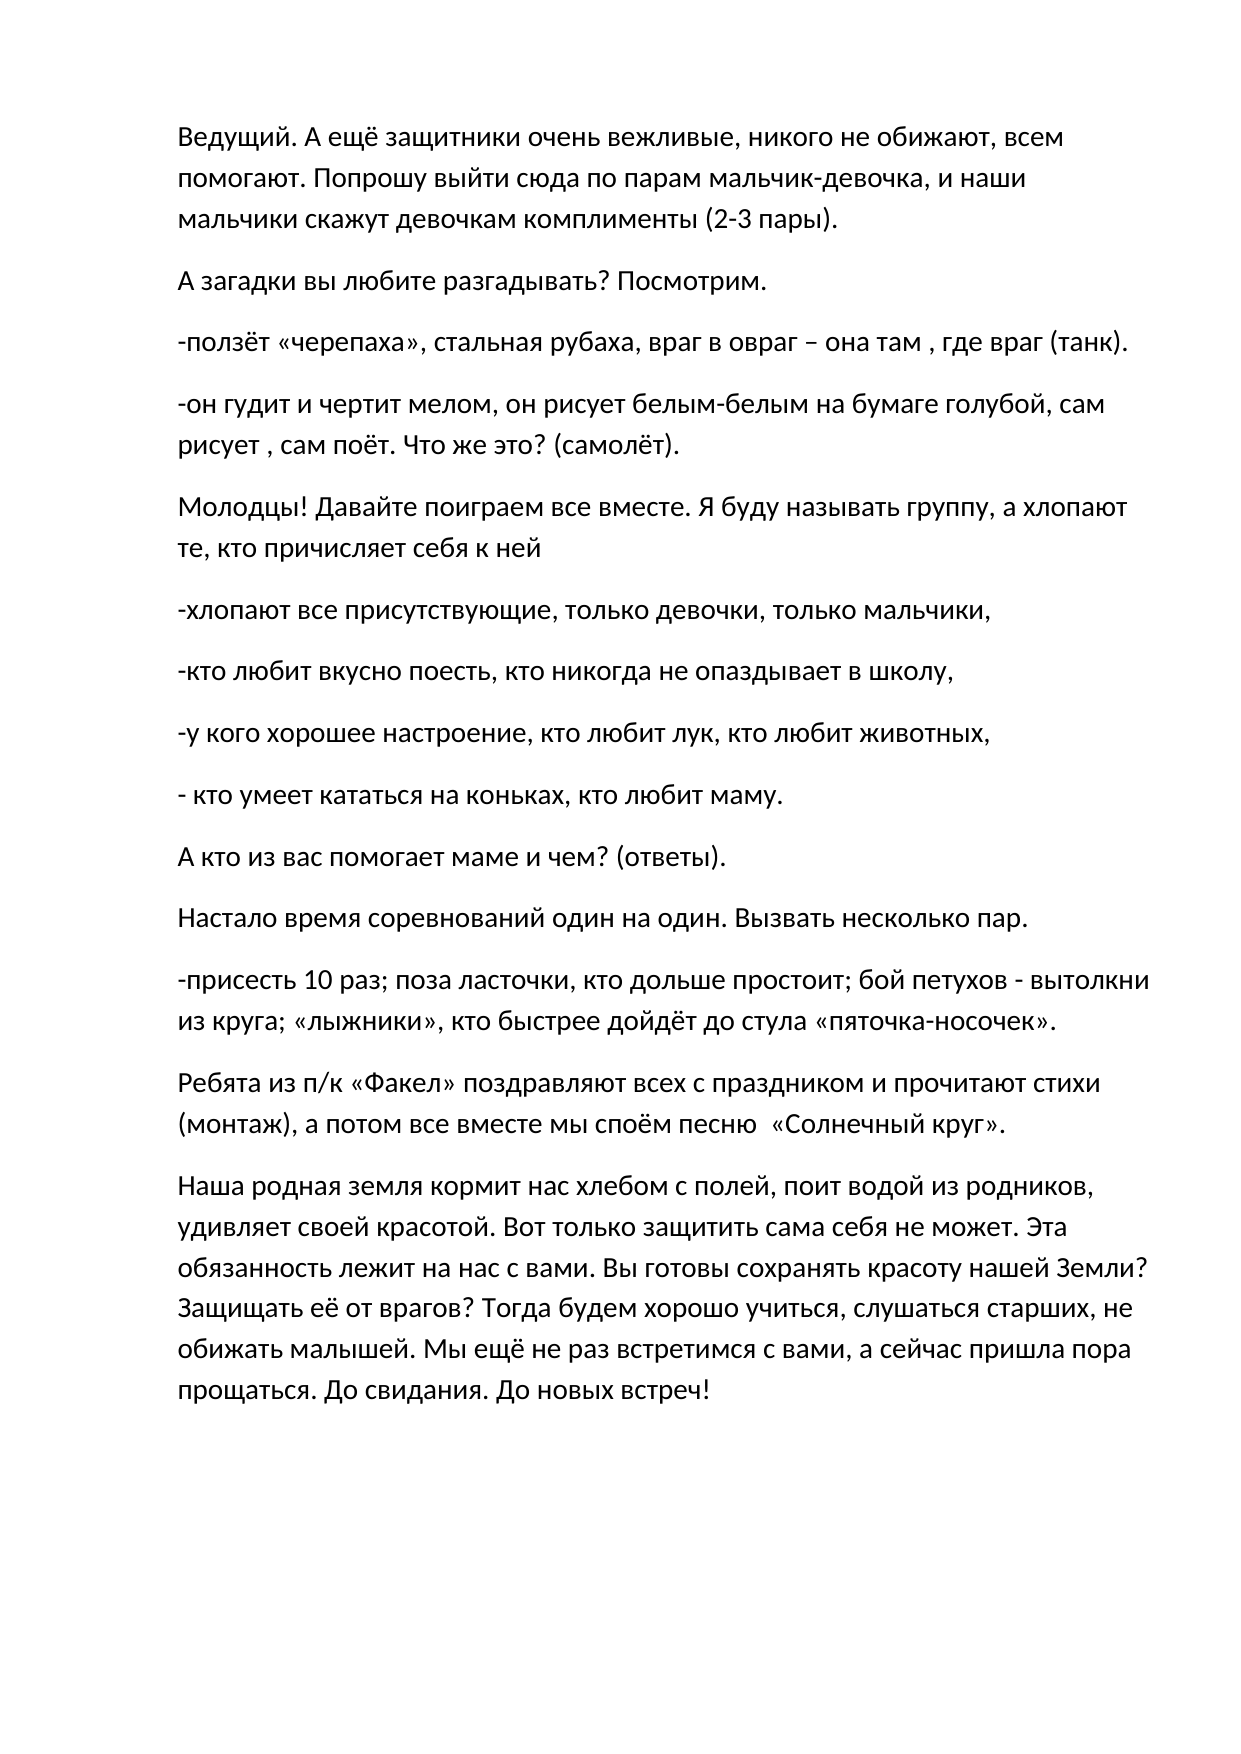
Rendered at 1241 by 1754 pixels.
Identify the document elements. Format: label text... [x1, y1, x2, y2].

text А кто из вас помогает маме и чем? (ответы). [177, 838, 1152, 873]
text -присесть 10 раз; поза ласточки, кто дольше простоит; бой петухов - вытолкни из круга; «лыжники», кто быстрее дойдёт до стула «пяточка-носочек». [177, 961, 1152, 1038]
text - кто умеет кататься на коньках, кто любит маму. [177, 776, 1152, 812]
text А загадки вы любите разгадывать? Посмотрим. [177, 262, 1152, 297]
text -ползёт «черепаха», стальная рубаха, враг в овраг – она там , где враг (танк). [177, 323, 1152, 359]
text Наша родная земля кормит нас хлебом с полей, поит водой из родников, удивляет своей красотой. Вот только защитить сама себя не может. Эта обязанность лежит на нас с вами. Вы готовы сохранять красоту нашей Земли? Защищать её от врагов? Тогда будем хорошо учиться, слушаться старших, не обижать малышей. Мы ещё не раз встретимся с вами, а сейчас пришла пора прощаться. До свидания. До новых встреч! [177, 1167, 1152, 1407]
text Ведущий. А ещё защитники очень вежливые, никого не обижают, всем помогают. Попрошу выйти сюда по парам мальчик-девочка, и наши мальчики скажут девочкам комплименты (2-3 пары). [177, 118, 1152, 236]
text Настало время соревнований один на один. Вызвать несколько пар. [177, 899, 1152, 935]
text -у кого хорошее настроение, кто любит лук, кто любит животных, [177, 714, 1152, 750]
text Молодцы! Давайте поиграем все вместе. Я буду называть группу, а хлопают те, кто причисляет себя к ней [177, 488, 1152, 564]
text -он гудит и чертит мелом, он рисует белым-белым на бумаге голубой, сам рисует , сам поёт. Что же это? (самолёт). [177, 385, 1152, 462]
text -хлопают все присутствующие, только девочки, только мальчики, [177, 591, 1152, 626]
text Ребята из п/к «Факел» поздравляют всех с праздником и прочитают стихи (монтаж), а потом все вместе мы споём песню «Солнечный круг». [177, 1064, 1152, 1141]
text -кто любит вкусно поесть, кто никогда не опаздывает в школу, [177, 652, 1152, 688]
